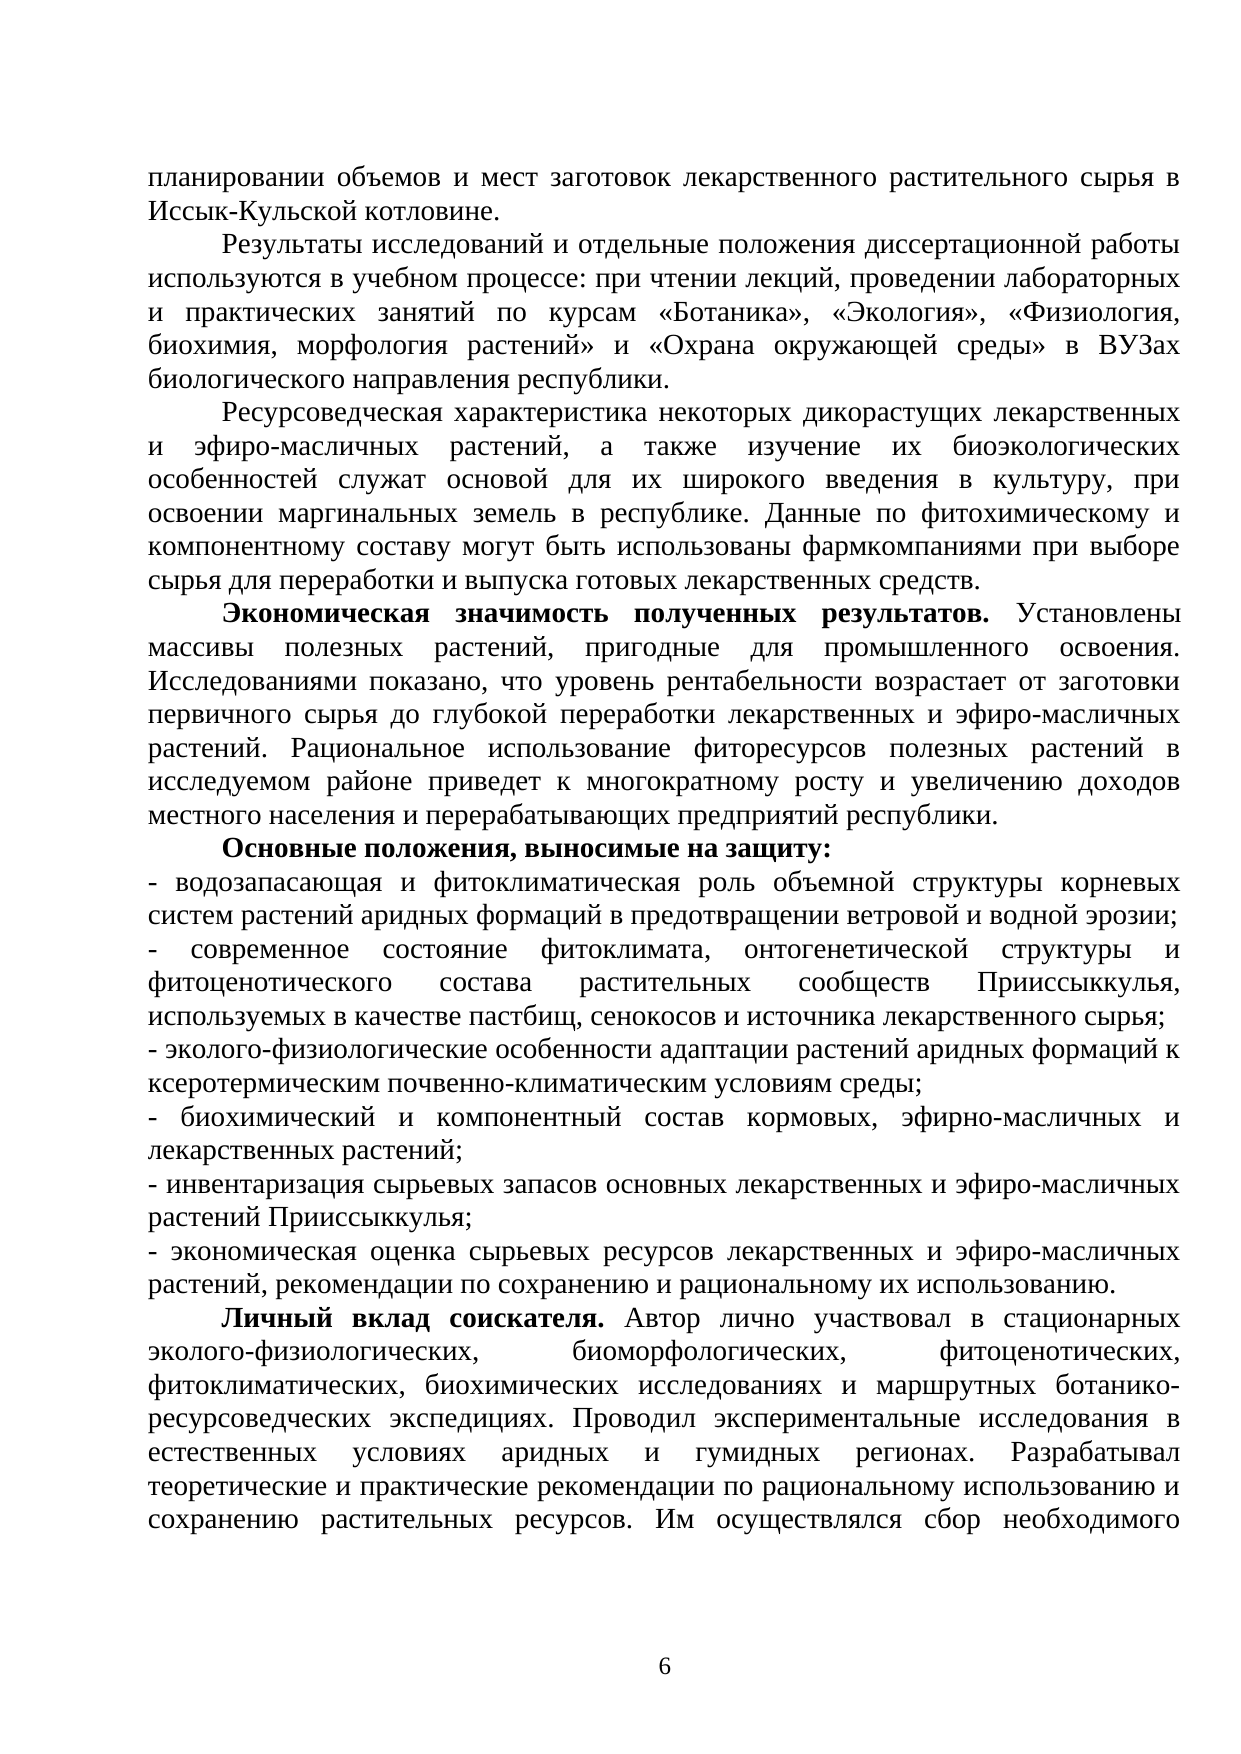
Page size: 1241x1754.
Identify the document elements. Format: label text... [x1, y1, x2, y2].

text Ресурсоведческая характеристика некоторых дикорастущих лекарственных и эфиро-масличных растений, а также изучение их биоэкологических особенностей служат основой для их широкого введения в культуру, при освоении маргинальных земель в республике. Данные по фитохимическому и компонентному составу могут быть использованы фармкомпаниями при выборе сырья для переработки и выпуска готовых лекарственных средств. [148, 394, 1181, 596]
text - современное состояние фитоклимата, онтогенетической структуры и фитоценотического состава растительных сообществ Прииссыккулья, используемых в качестве пастбищ, сенокосов и источника лекарственного сырья; [148, 931, 1181, 1032]
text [148, 159, 1181, 227]
text Экономическая значимость полученных результатов. Установлены массивы полезных растений, пригодные для промышленного освоения. Исследованиями показано, что уровень рентабельности возрастает от заготовки первичного сырья до глубокой переработки лекарственных и эфиро-масличных растений. Рациональное использование фиторесурсов полезных растений в исследуемом районе приведет к многократному росту и увеличению доходов местного населения и перерабатывающих предприятий республики. [148, 596, 1181, 830]
text - эколого-физиологические особенности адаптации растений аридных формаций к ксеротермическим почвенно-климатическим условиям среды; [148, 1032, 1181, 1099]
text - водозапасающая и фитоклиматическая роль объемной структуры корневых систем растений аридных формаций в предотвращении ветровой и водной эрозии; [148, 864, 1181, 931]
text - инвентаризация сырьевых запасов основных лекарственных и эфиро-масличных растений Прииссыккулья; [148, 1166, 1181, 1233]
text Результаты исследований и отдельные положения диссертационной работы используются в учебном процессе: при чтении лекций, проведении лабораторных и практических занятий по курсам «Ботаника», «Экология», «Физиология, биохимия, морфология растений» и «Охрана окружающей среды» в ВУЗах биологического направления республики. [148, 227, 1181, 394]
text - биохимический и компонентный состав кормовых, эфирно-масличных и лекарственных растений; [148, 1099, 1181, 1166]
text - экономическая оценка сырьевых ресурсов лекарственных и эфиро-масличных растений, рекомендации по сохранению и рациональному их использованию. [148, 1233, 1181, 1300]
text Основные положения, выносимые на защиту: [148, 830, 1181, 864]
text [148, 1300, 1181, 1535]
